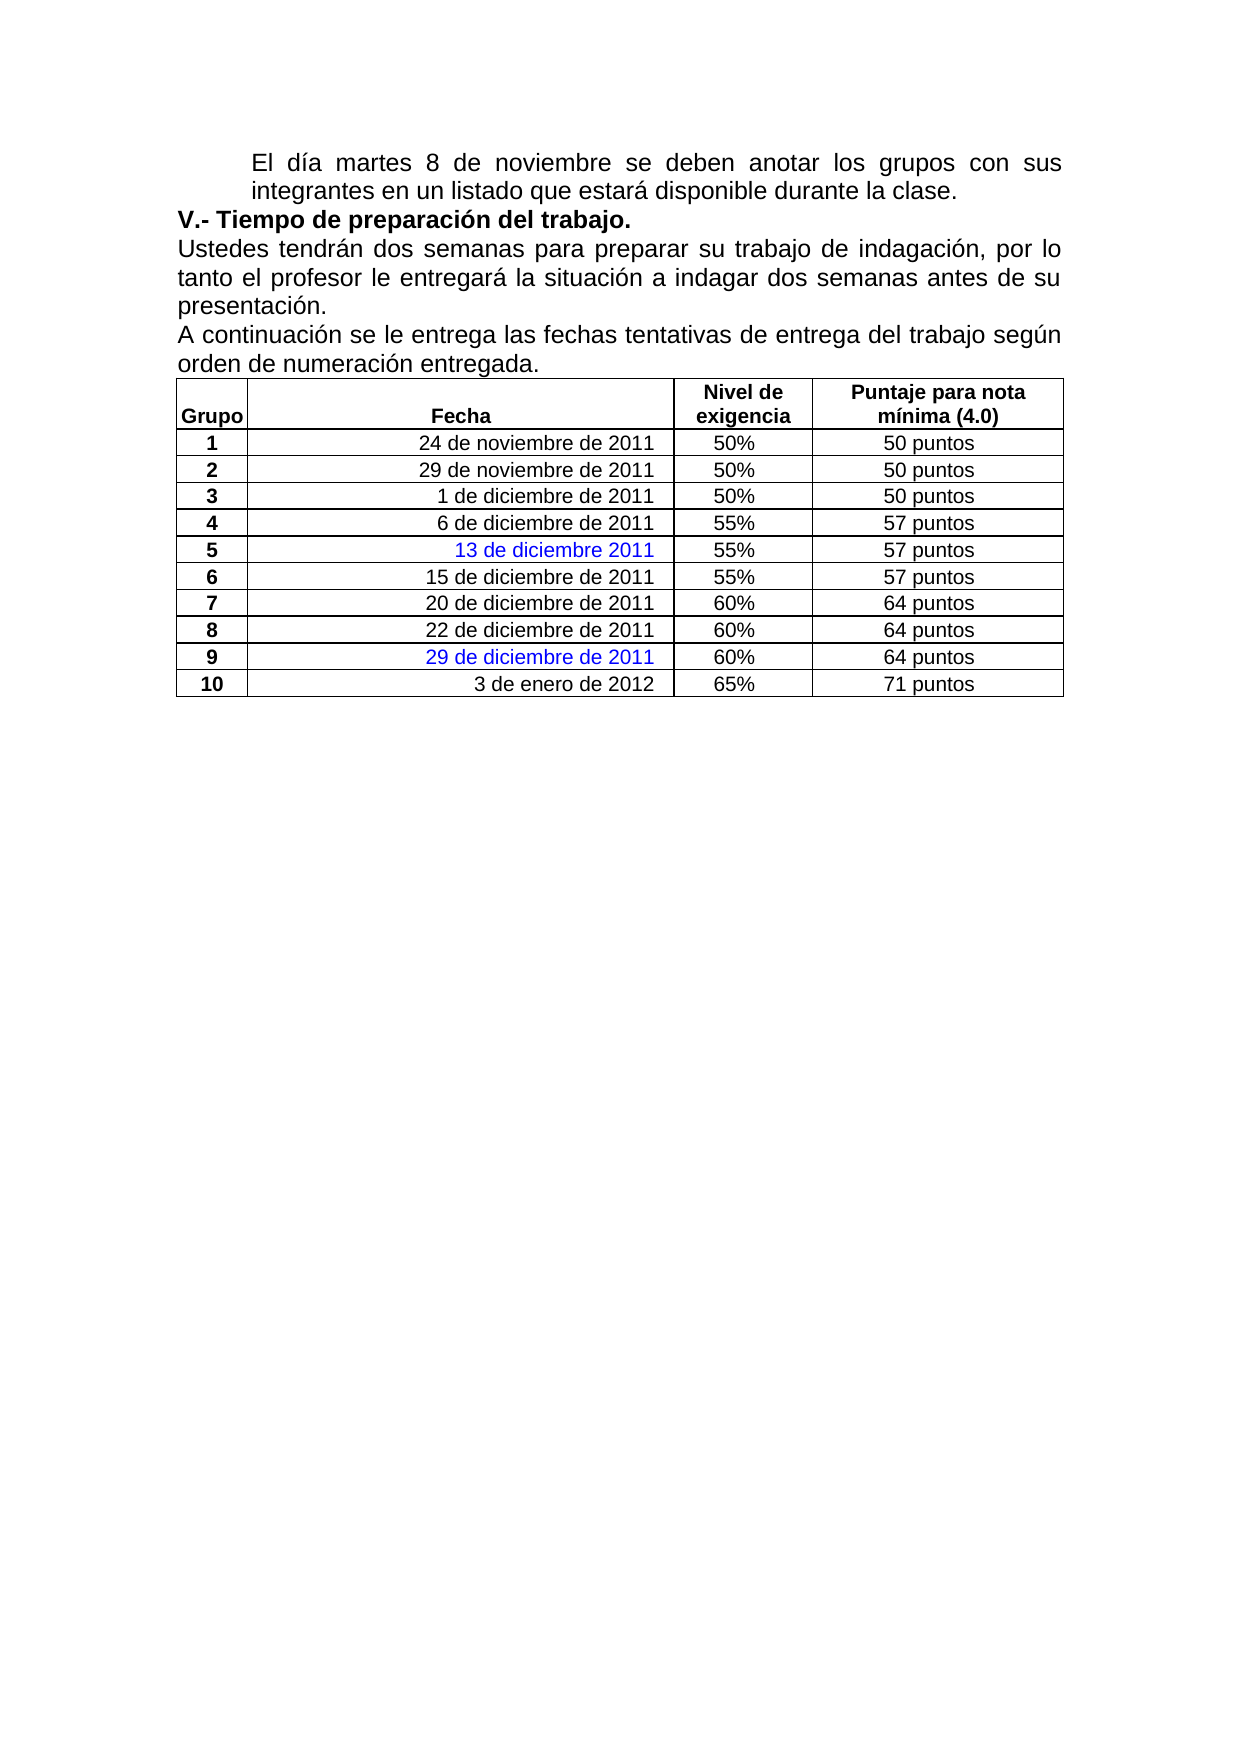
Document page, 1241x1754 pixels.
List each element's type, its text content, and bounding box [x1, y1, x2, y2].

table_cell 65% [675, 670, 812, 696]
table_cell 15 de diciembre de 2011 [248, 563, 673, 588]
table_cell 3 [177, 483, 247, 508]
table_cell 55% [675, 510, 812, 535]
table_cell 50 puntos [813, 483, 1063, 508]
table_cell 10 [177, 670, 247, 696]
table_cell 24 de noviembre de 2011 [248, 430, 673, 454]
table_cell 57 puntos [813, 563, 1063, 588]
table_cell 1 de diciembre de 2011 [248, 483, 673, 508]
text El día martes 8 de noviembre se deben anotar los grupos con sus integrantes en un listado que estará disponible durante la clase. [251, 148, 1063, 205]
table_cell 13 de diciembre 2011 [248, 537, 673, 562]
table_cell 4 [177, 510, 247, 535]
text A continuación se le entrega las fechas tentativas de entrega del trabajo según orden de numeración entregada. [177, 320, 1063, 378]
text V.- Tiempo de preparación del trabajo. [177, 205, 1063, 234]
table_cell 64 puntos [813, 590, 1063, 615]
table_cell 6 [177, 563, 247, 588]
table_cell 60% [675, 617, 812, 642]
table_cell 57 puntos [813, 537, 1063, 562]
table_cell 7 [177, 590, 247, 615]
table_cell 64 puntos [813, 617, 1063, 642]
table_cell 9 [177, 644, 247, 669]
table_header Puntaje para nota mínima (4.0) [813, 379, 1063, 428]
table_cell 29 de noviembre de 2011 [248, 456, 673, 481]
table_cell 60% [675, 590, 812, 615]
table_cell 6 de diciembre de 2011 [248, 510, 673, 535]
table_cell 2 [177, 456, 247, 481]
table_header Grupo [177, 379, 247, 428]
table_cell 64 puntos [813, 644, 1063, 669]
table_cell 22 de diciembre de 2011 [248, 617, 673, 642]
table_cell 20 de diciembre de 2011 [248, 590, 673, 615]
table_cell 8 [177, 617, 247, 642]
table_cell 50% [675, 483, 812, 508]
table_cell 29 de diciembre de 2011 [248, 644, 673, 669]
table_header Nivel de exigencia [675, 379, 812, 428]
table_cell 1 [177, 430, 247, 454]
table_cell 71 puntos [813, 670, 1063, 696]
table_cell 3 de enero de 2012 [248, 670, 673, 696]
table_cell 57 puntos [813, 510, 1063, 535]
table_cell 5 [177, 537, 247, 562]
table_cell 50 puntos [813, 456, 1063, 481]
table_cell 55% [675, 537, 812, 562]
table_cell 50 puntos [813, 430, 1063, 454]
table_cell 50% [675, 430, 812, 454]
table_cell 50% [675, 456, 812, 481]
text Ustedes tendrán dos semanas para preparar su trabajo de indagación, por lo tanto el profesor le entregará la situación a indagar dos semanas antes de su presentación. [177, 234, 1063, 320]
table_header Fecha [248, 379, 673, 428]
table_cell 60% [675, 644, 812, 669]
table_cell 55% [675, 563, 812, 588]
